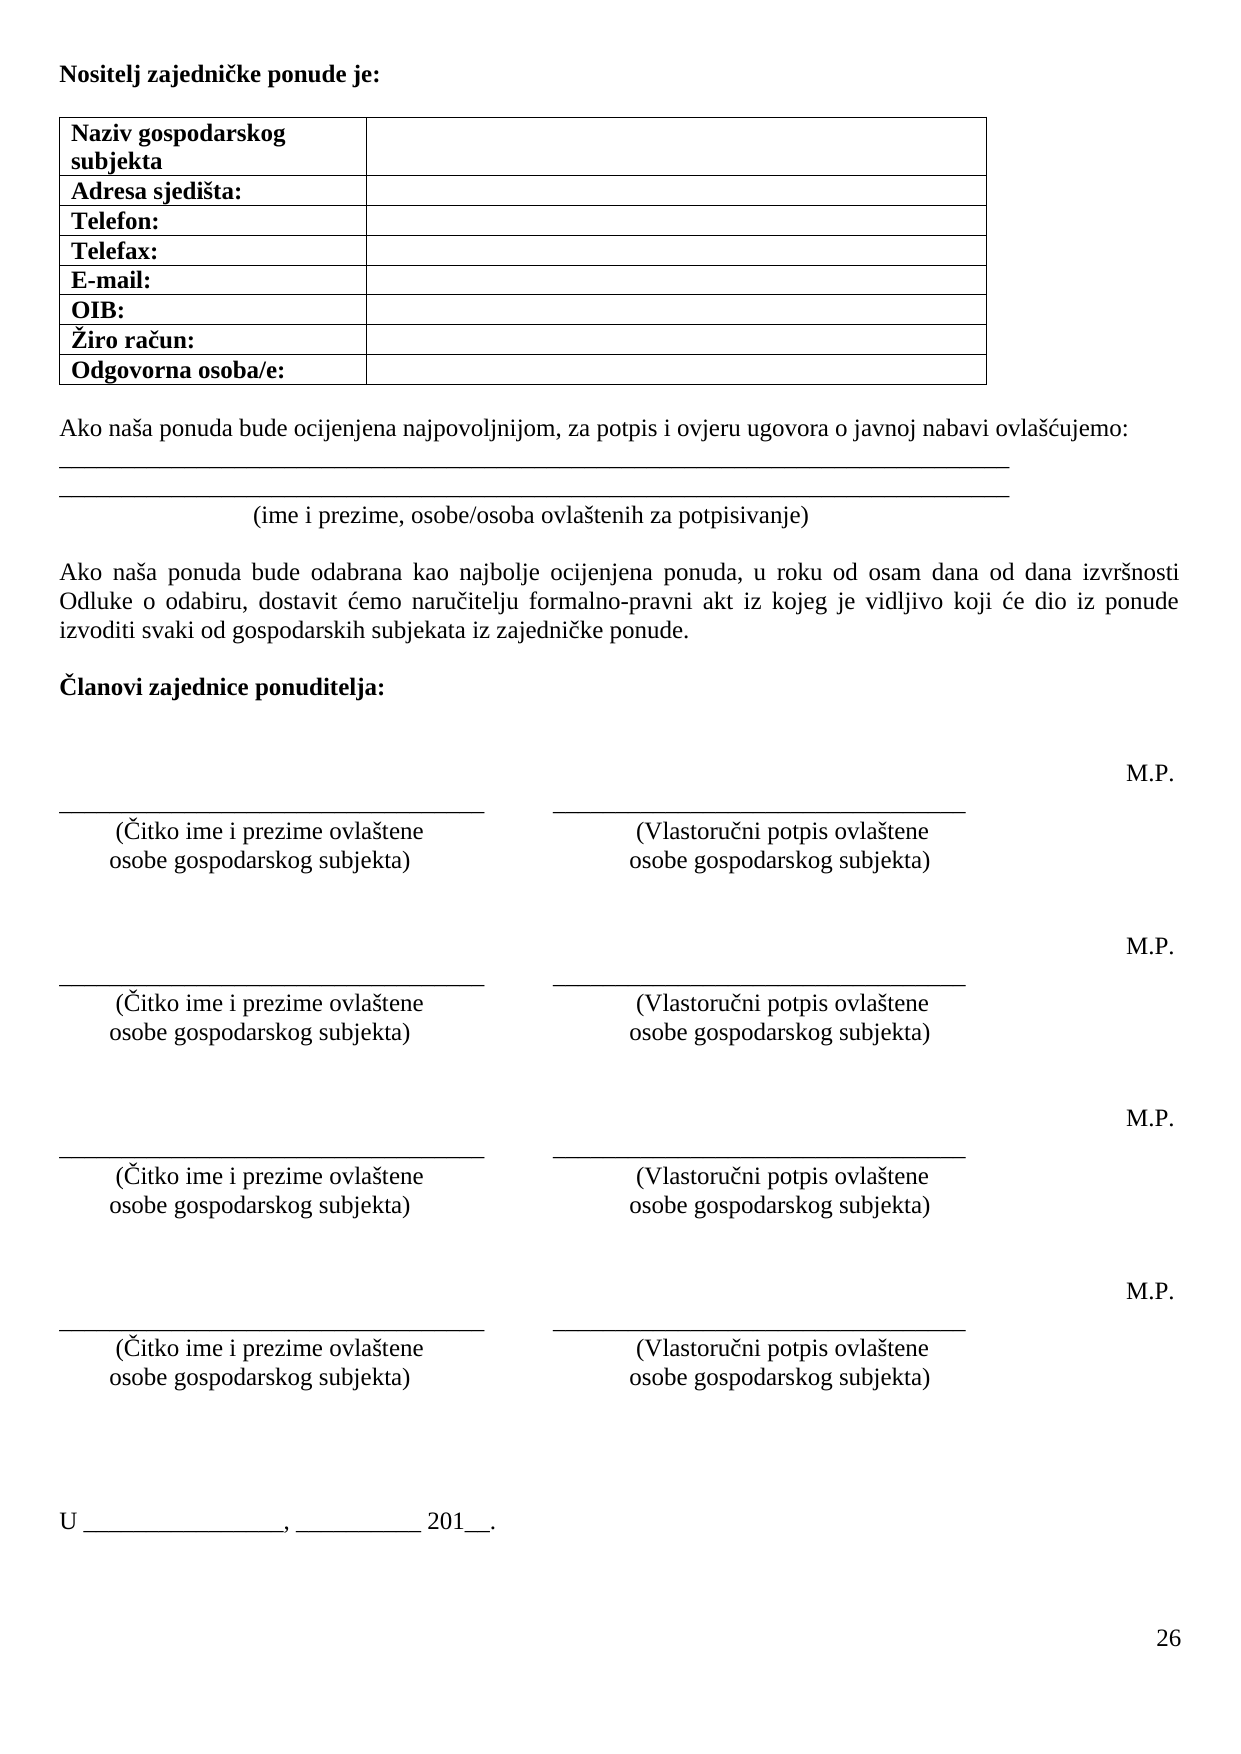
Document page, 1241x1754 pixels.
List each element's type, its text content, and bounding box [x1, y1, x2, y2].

table_cell OIB: [60, 295, 366, 324]
table_cell Telefon: [60, 206, 366, 235]
table_cell [367, 266, 986, 294]
text (Čitko ime i prezime ovlaštene (Vlastoručni potpis ovlaštene [59, 988, 1181, 1017]
table_cell Žiro račun: [60, 325, 366, 354]
text Ako naša ponuda bude ocijenjena najpovoljnijom, za potpis i ovjeru ugovora o javnoj nabavi ovlašćujemo: [59, 413, 1181, 442]
text M.P. __________________________________ _________________________________ [59, 931, 1181, 988]
text Ako naša ponuda bude odabrana kao najbolje ocijenjena ponuda, u roku od osam dana od dana izvršnosti Odluke o odabiru, dostavit ćemo naručitelju formalno-pravni akt iz kojeg je vidljivo koji će dio iz ponude izvoditi svaki od gospodarskih subjekata iz zajedničke ponude. [59, 557, 1181, 643]
table_header Naziv gospodarskog subjekta [60, 118, 366, 175]
table_cell Odgovorna osoba/e: [60, 355, 366, 384]
table_cell [367, 355, 986, 384]
table_cell E-mail: [60, 266, 366, 294]
text osobe gospodarskog subjekta) osobe gospodarskog subjekta) [59, 1190, 1181, 1218]
text (Čitko ime i prezime ovlaštene (Vlastoručni potpis ovlaštene [59, 1161, 1181, 1190]
text osobe gospodarskog subjekta) osobe gospodarskog subjekta) [59, 845, 1181, 873]
text ____________________________________________________________________________ [59, 442, 1181, 471]
text Članovi zajednice ponuditelja: [59, 672, 1181, 701]
text M.P. __________________________________ _________________________________ [59, 758, 1181, 816]
table_cell [367, 206, 986, 235]
text (Čitko ime i prezime ovlaštene (Vlastoručni potpis ovlaštene [59, 1333, 1181, 1362]
text osobe gospodarskog subjekta) osobe gospodarskog subjekta) [59, 1362, 1181, 1391]
text U ________________, __________ 201__. [59, 1506, 1181, 1535]
table_cell [367, 295, 986, 324]
text M.P. __________________________________ _________________________________ [59, 1276, 1181, 1333]
table_cell Adresa sjedišta: [60, 176, 366, 205]
table_cell [367, 236, 986, 264]
text M.P. __________________________________ _________________________________ [59, 1103, 1181, 1161]
text osobe gospodarskog subjekta) osobe gospodarskog subjekta) [59, 1017, 1181, 1046]
text (ime i prezime, osobe/osoba ovlaštenih za potpisivanje) [59, 500, 1181, 528]
table_cell [367, 176, 986, 205]
text ____________________________________________________________________________ [59, 471, 1181, 500]
table_header [367, 118, 986, 175]
table_cell Telefax: [60, 236, 366, 264]
text Nositelj zajedničke ponude je: [59, 59, 1181, 88]
text (Čitko ime i prezime ovlaštene (Vlastoručni potpis ovlaštene [59, 816, 1181, 845]
table_cell [367, 325, 986, 354]
